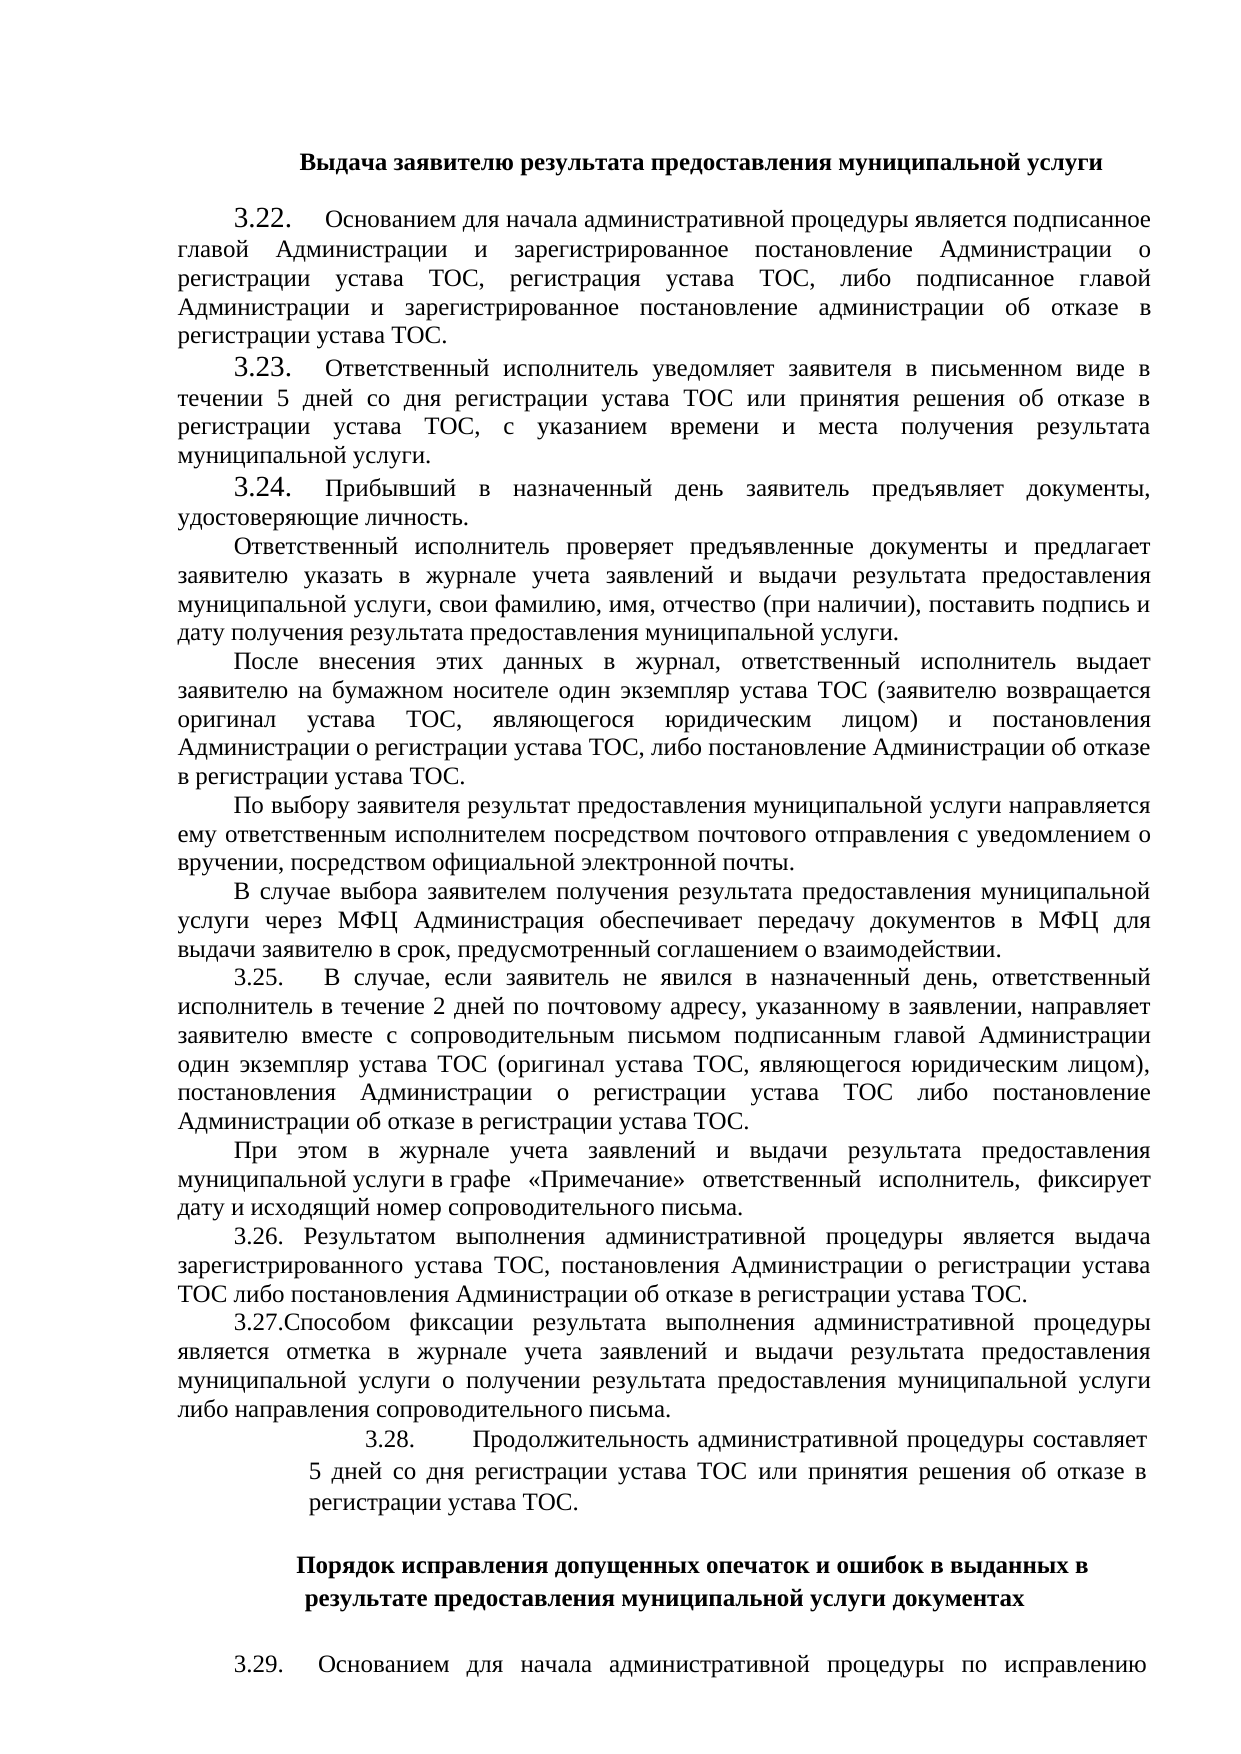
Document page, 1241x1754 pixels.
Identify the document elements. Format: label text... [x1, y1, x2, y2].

text 3.26. Результатом выполнения административной процедуры является выдача зарегистрированного устава ТОС, постановления Администрации о регистрации устава ТОС либо постановления Администрации об отказе в регистрации устава ТОС. [177, 1221, 1152, 1307]
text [177, 1646, 1147, 1679]
list Способом фиксации результата выполнения административной процедуры является отметка в журнале учета заявлений и выдачи результата предоставления муниципальной услуги о получении результата предоставления муниципальной услуги либо направления сопроводительного письма. [177, 1307, 1152, 1422]
list Прибывший в назначенный день заявитель предъявляет документы, удостоверяющие личность. [177, 469, 1152, 531]
text По выбору заявителя результат предоставления муниципальной услуги направляется ему ответственным исполнителем посредством почтового отправления с уведомлением о вручении, посредством официальной электронной почты. [177, 790, 1152, 876]
text В случае выбора заявителем получения результата предоставления муниципальной услуги через МФЦ Администрация обеспечивает передачу документов в МФЦ для выдачи заявителю в срок, предусмотренный соглашением о взаимодействии. [177, 876, 1152, 962]
list Основанием для начала административной процедуры является подписанное главой Администрации и зарегистрированное постановление Администрации о регистрации устава ТОС, регистрация устава ТОС, либо подписанное главой Администрации и зарегистрированное постановление администрации об отказе в регистрации устава ТОС. [177, 201, 1152, 349]
list Продолжительность административной процедуры составляет 5 дней со дня регистрации устава ТОС или принятия решения об отказе в регистрации устава ТОС. [308, 1422, 1147, 1517]
text Порядок исправления допущенных опечаток и ошибок в выданных в результате предоставления муниципальной услуги документах [177, 1547, 1152, 1613]
text При этом в журнале учета заявлений и выдачи результата предоставления муниципальной услуги в графе «Примечание» ответственный исполнитель, фиксирует дату и исходящий номер сопроводительного письма. [177, 1135, 1152, 1221]
text 3.25. В случае, если заявитель не явился в назначенный день, ответственный исполнитель в течение 2 дней по почтовому адресу, указанному в заявлении, направляет заявителю вместе с сопроводительным письмом подписанным главой Администрации один экземпляр устава ТОС (оригинал устава ТОС, являющегося юридическим лицом), постановления Администрации о регистрации устава ТОС либо постановление Администрации об отказе в регистрации устава ТОС. [177, 962, 1152, 1135]
text Ответственный исполнитель проверяет предъявленные документы и предлагает заявителю указать в журнале учета заявлений и выдачи результата предоставления муниципальной услуги, свои фамилию, имя, отчество (при наличии), поставить подпись и дату получения результата предоставления муниципальной услуги. [177, 531, 1152, 646]
list Ответственный исполнитель уведомляет заявителя в письменном виде в течении 5 дней со дня регистрации устава ТОС или принятия решения об отказе в регистрации устава ТОС, с указанием времени и места получения результата муниципальной услуги. [177, 349, 1152, 469]
text После внесения этих данных в журнал, ответственный исполнитель выдает заявителю на бумажном носителе один экземпляр устава ТОС (заявителю возвращается оригинал устава ТОС, являющегося юридическим лицом) и постановления Администрации о регистрации устава ТОС, либо постановление Администрации об отказе в регистрации устава ТОС. [177, 646, 1152, 790]
text Выдача заявителю результата предоставления муниципальной услуги [177, 147, 1152, 176]
